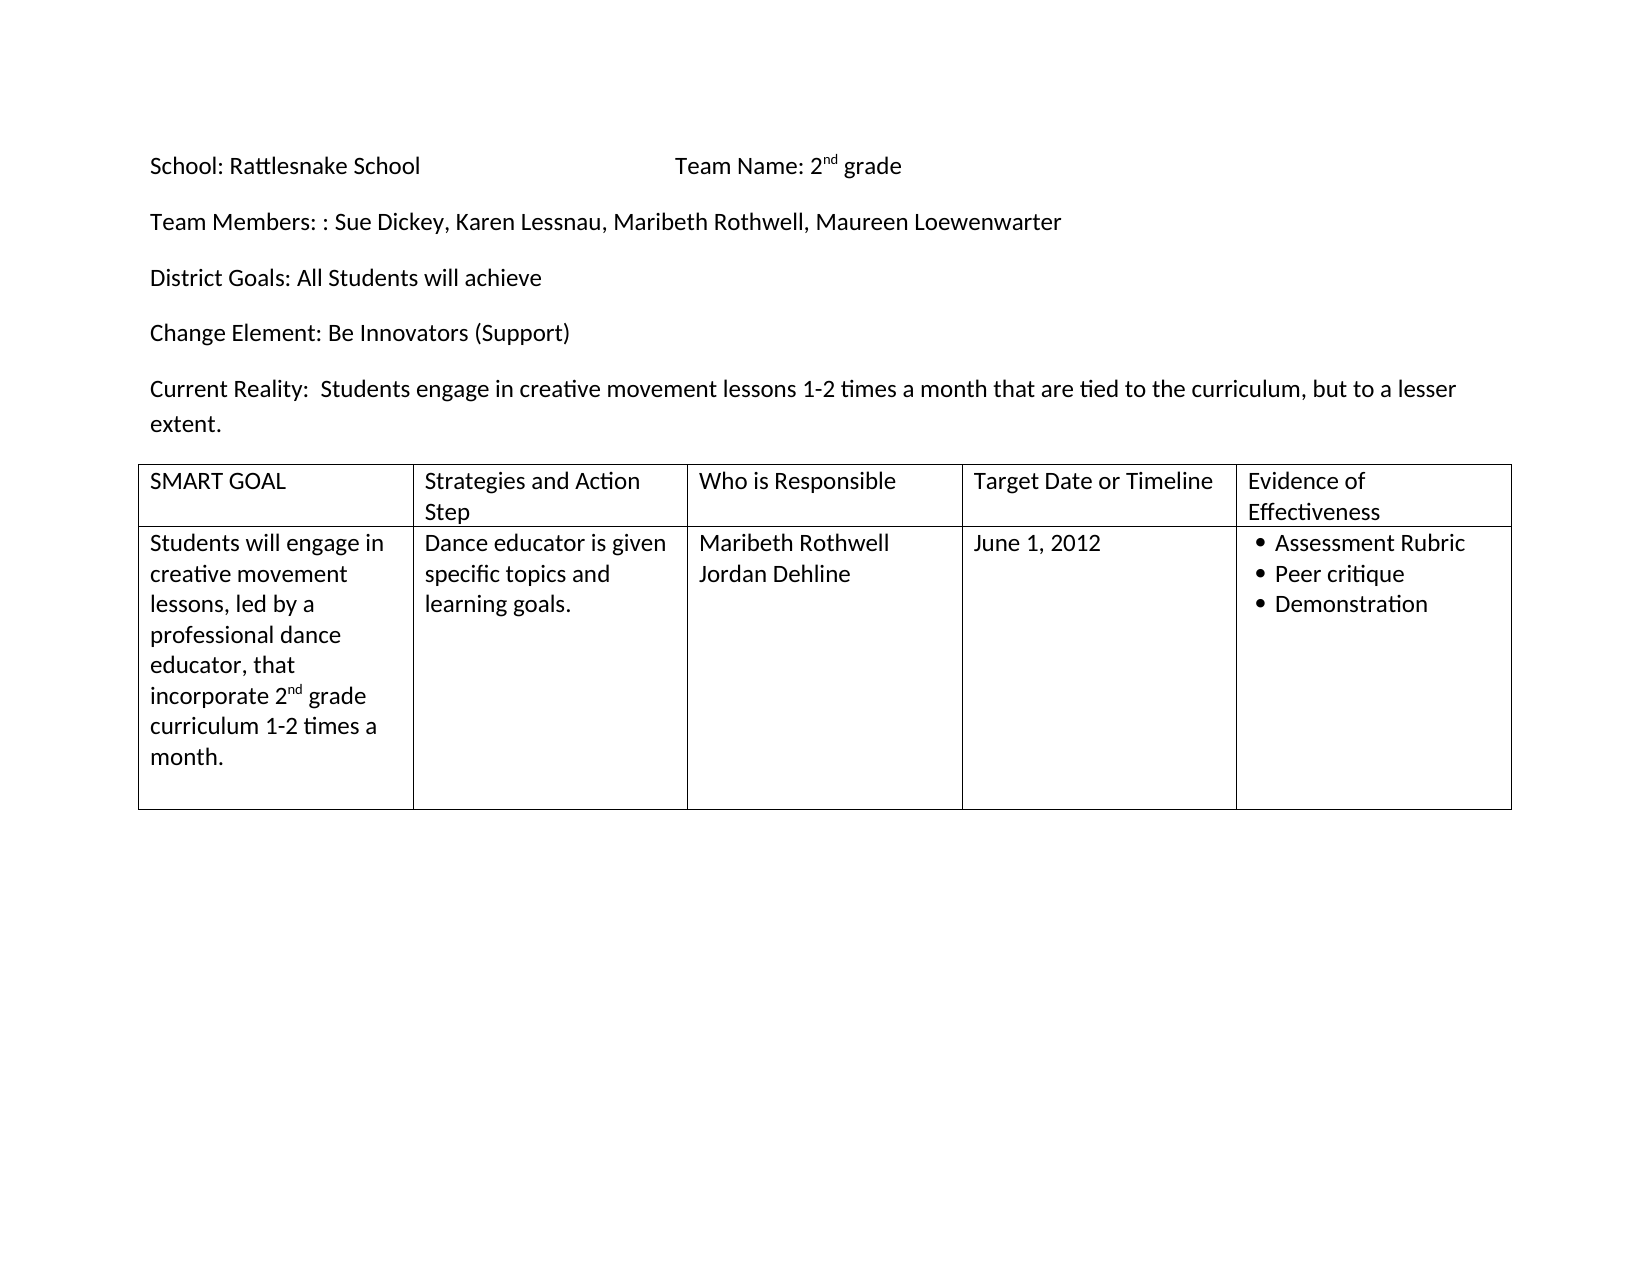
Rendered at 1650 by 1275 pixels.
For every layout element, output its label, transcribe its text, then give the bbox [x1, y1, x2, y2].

text School: Rattlesnake School Team Name: 2nd grade [150, 150, 1500, 181]
table_header Evidence of Effectiveness [1237, 465, 1511, 526]
text Change Element: Be Innovators (Support) [150, 317, 1500, 348]
table_header Who is Responsible [688, 465, 962, 526]
table_header Target Date or Timeline [963, 465, 1236, 526]
table_cell Dance educator is given specific topics and learning goals. [414, 527, 687, 809]
table_cell June 1, 2012 [963, 527, 1236, 809]
text District Goals: All Students will achieve [150, 262, 1500, 292]
table_header SMART GOAL [139, 465, 413, 526]
table_header Strategies and Action Step [414, 465, 687, 526]
table_cell Assessment Rubric Peer critique Demonstration [1237, 527, 1511, 809]
text Team Members: : Sue Dickey, Karen Lessnau, Maribeth Rothwell, Maureen Loewenwarter [150, 206, 1500, 236]
table_cell Students will engage in creative movement lessons, led by a professional dance educator, that incorporate 2nd grade curriculum 1-2 times a month. [139, 527, 413, 809]
text Current Reality: Students engage in creative movement lessons 1-2 times a month that are tied to the curriculum, but to a lesser extent. [150, 373, 1500, 439]
table_cell Maribeth Rothwell Jordan Dehline [688, 527, 962, 809]
